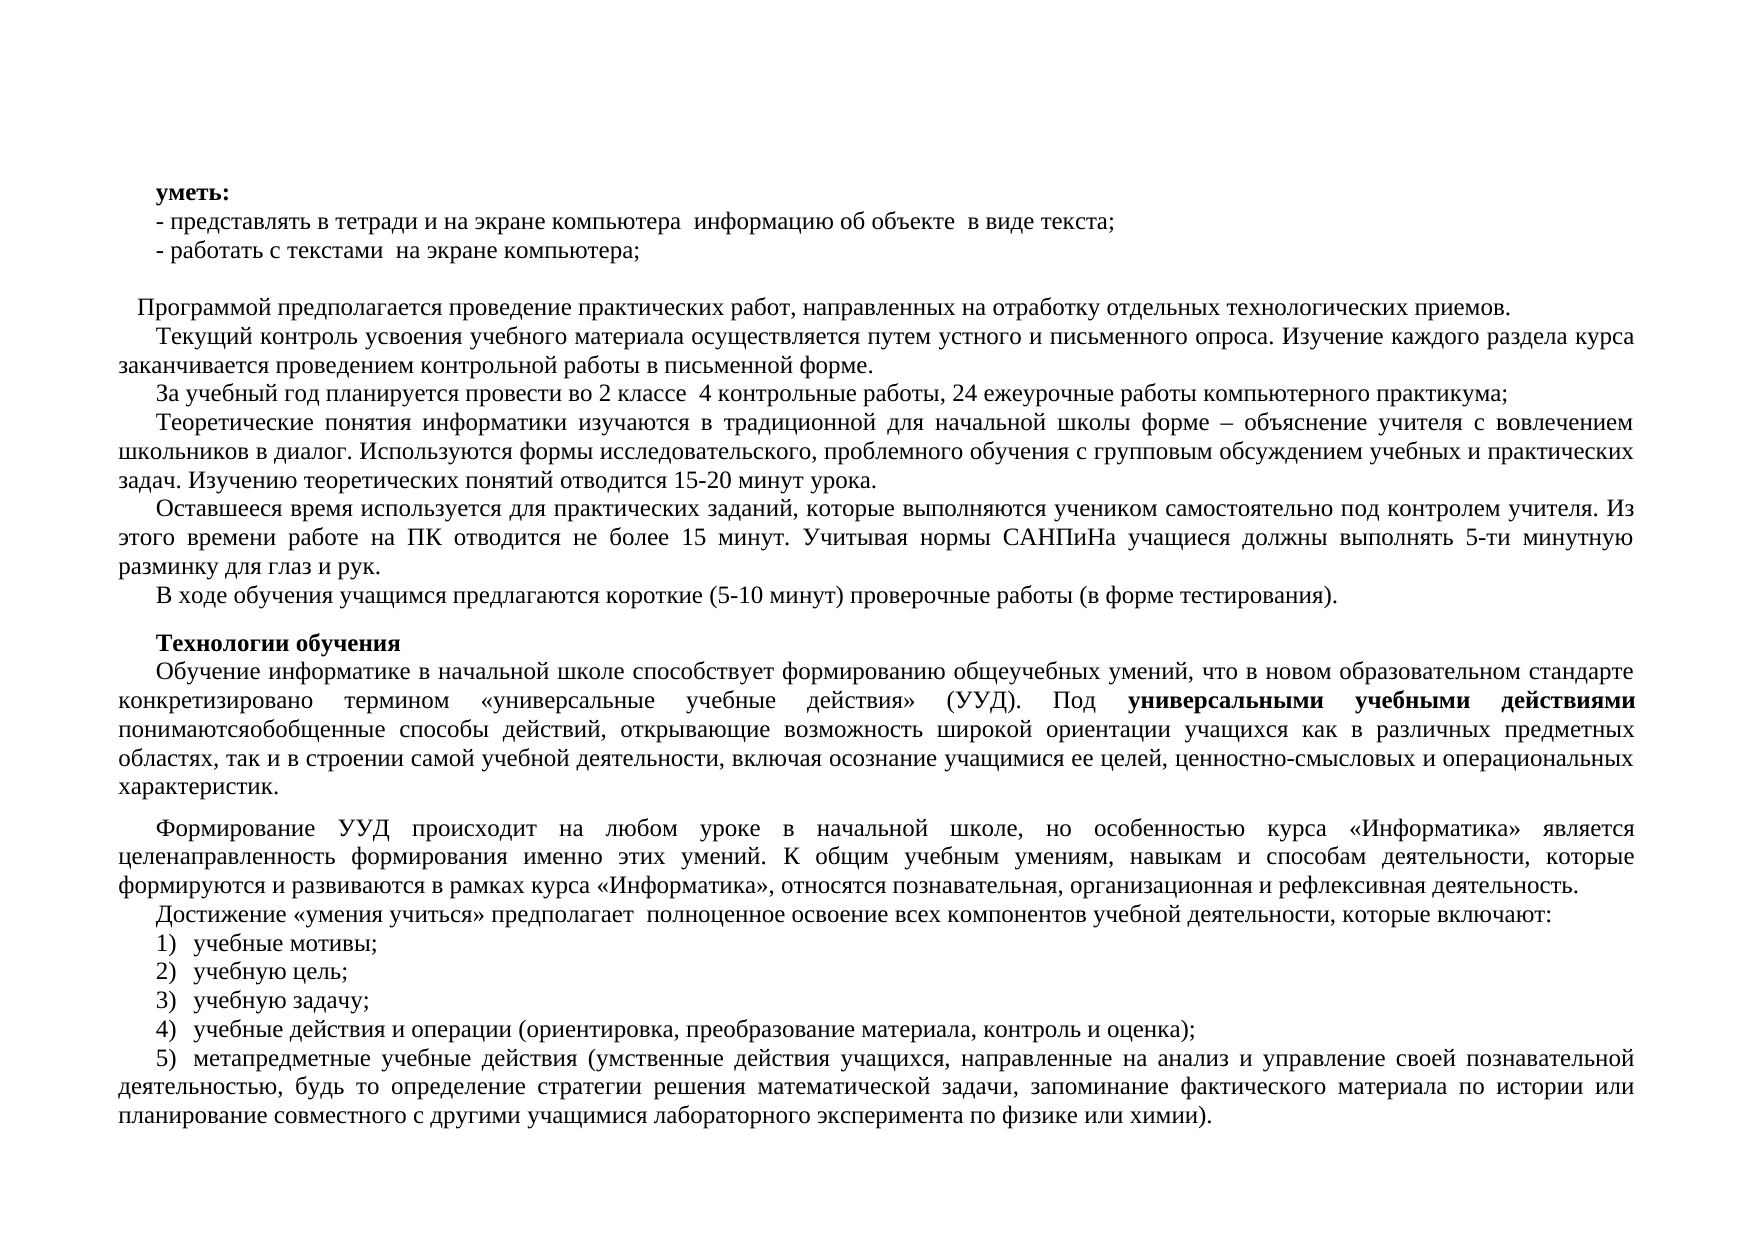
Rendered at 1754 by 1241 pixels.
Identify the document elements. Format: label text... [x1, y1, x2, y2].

text - работать с текстами на экране компьютера; [118, 235, 1636, 263]
list учебную задачу; [118, 985, 1636, 1014]
list метапредметные учебные действия (умственные действия учащихся, направленные на анализ и управление своей познавательной деятельностью, будь то определение стратегии решения математической задачи, запоминание фактического материала по истории или планирование совместного с другими учащимися лабораторного эксперимента по физике или химии). [118, 1043, 1636, 1129]
text За учебный год планируется провести во 2 классе 4 контрольные работы, 24 ежеурочные работы компьютерного практикума; [118, 378, 1636, 407]
text Формирование УУД происходит на любом уроке в начальной школе, но особенностью курса «Информатика» является целенаправленность формирования именно этих умений. К общим учебным умениям, навыкам и способам деятельности, которые формируются и развиваются в рамках курса «Информатика», относятся познавательная, организационная и рефлексивная деятельность. [118, 813, 1636, 899]
text Текущий контроль усвоения учебного материала осуществляется путем устного и письменного опроса. Изучение каждого раздела курса заканчивается проведением контрольной работы в письменной форме. [118, 321, 1636, 378]
text Технологии обучения [118, 628, 1636, 656]
list учебные мотивы; [118, 928, 1636, 956]
text В ходе обучения учащимся предлагаются короткие (5-10 минут) проверочные работы (в форме тестирования). [118, 580, 1636, 608]
list учебную цель; [118, 956, 1636, 985]
text - представлять в тетради и на экране компьютера информацию об объекте в виде текста; [118, 206, 1636, 235]
text Обучение информатике в начальной школе способствует формированию общеучебных умений, что в новом образовательном стандарте конкретизировано термином «универсальные учебные действия» (УУД). Под универсальными учебными действиями понимаютсяобобщенные способы действий, открывающие возможность широкой ориентации учащихся как в различных предметных областях, так и в строении самой учебной деятельности, включая осознание учащимися ее целей, ценностно-смысловых и операциональных характеристик. [118, 656, 1636, 800]
text Программой предполагается проведение практических работ, направленных на отработку отдельных технологических приемов. [118, 292, 1636, 321]
text Теоретические понятия информатики изучаются в традиционной для начальной школы форме – объяснение учителя с вовлечением школьников в диалог. Используются формы исследовательского, проблемного обучения с групповым обсуждением учебных и практических задач. Изучению теоретических понятий отводится 15-20 минут урока. [118, 407, 1636, 493]
text уметь: [118, 177, 1636, 206]
text Оставшееся время используется для практических заданий, которые выполняются учеником самостоятельно под контролем учителя. Из этого времени работе на ПК отводится не более 15 минут. Учитывая нормы САНПиНа учащиеся должны выполнять 5-ти минутную разминку для глаз и рук. [118, 493, 1636, 580]
text Достижение «умения учиться» предполагает полноценное освоение всех компонентов учебной деятельности, которые включают: [118, 899, 1636, 928]
list учебные действия и операции (ориентировка, преобразование материала, контроль и оценка); [118, 1014, 1636, 1043]
